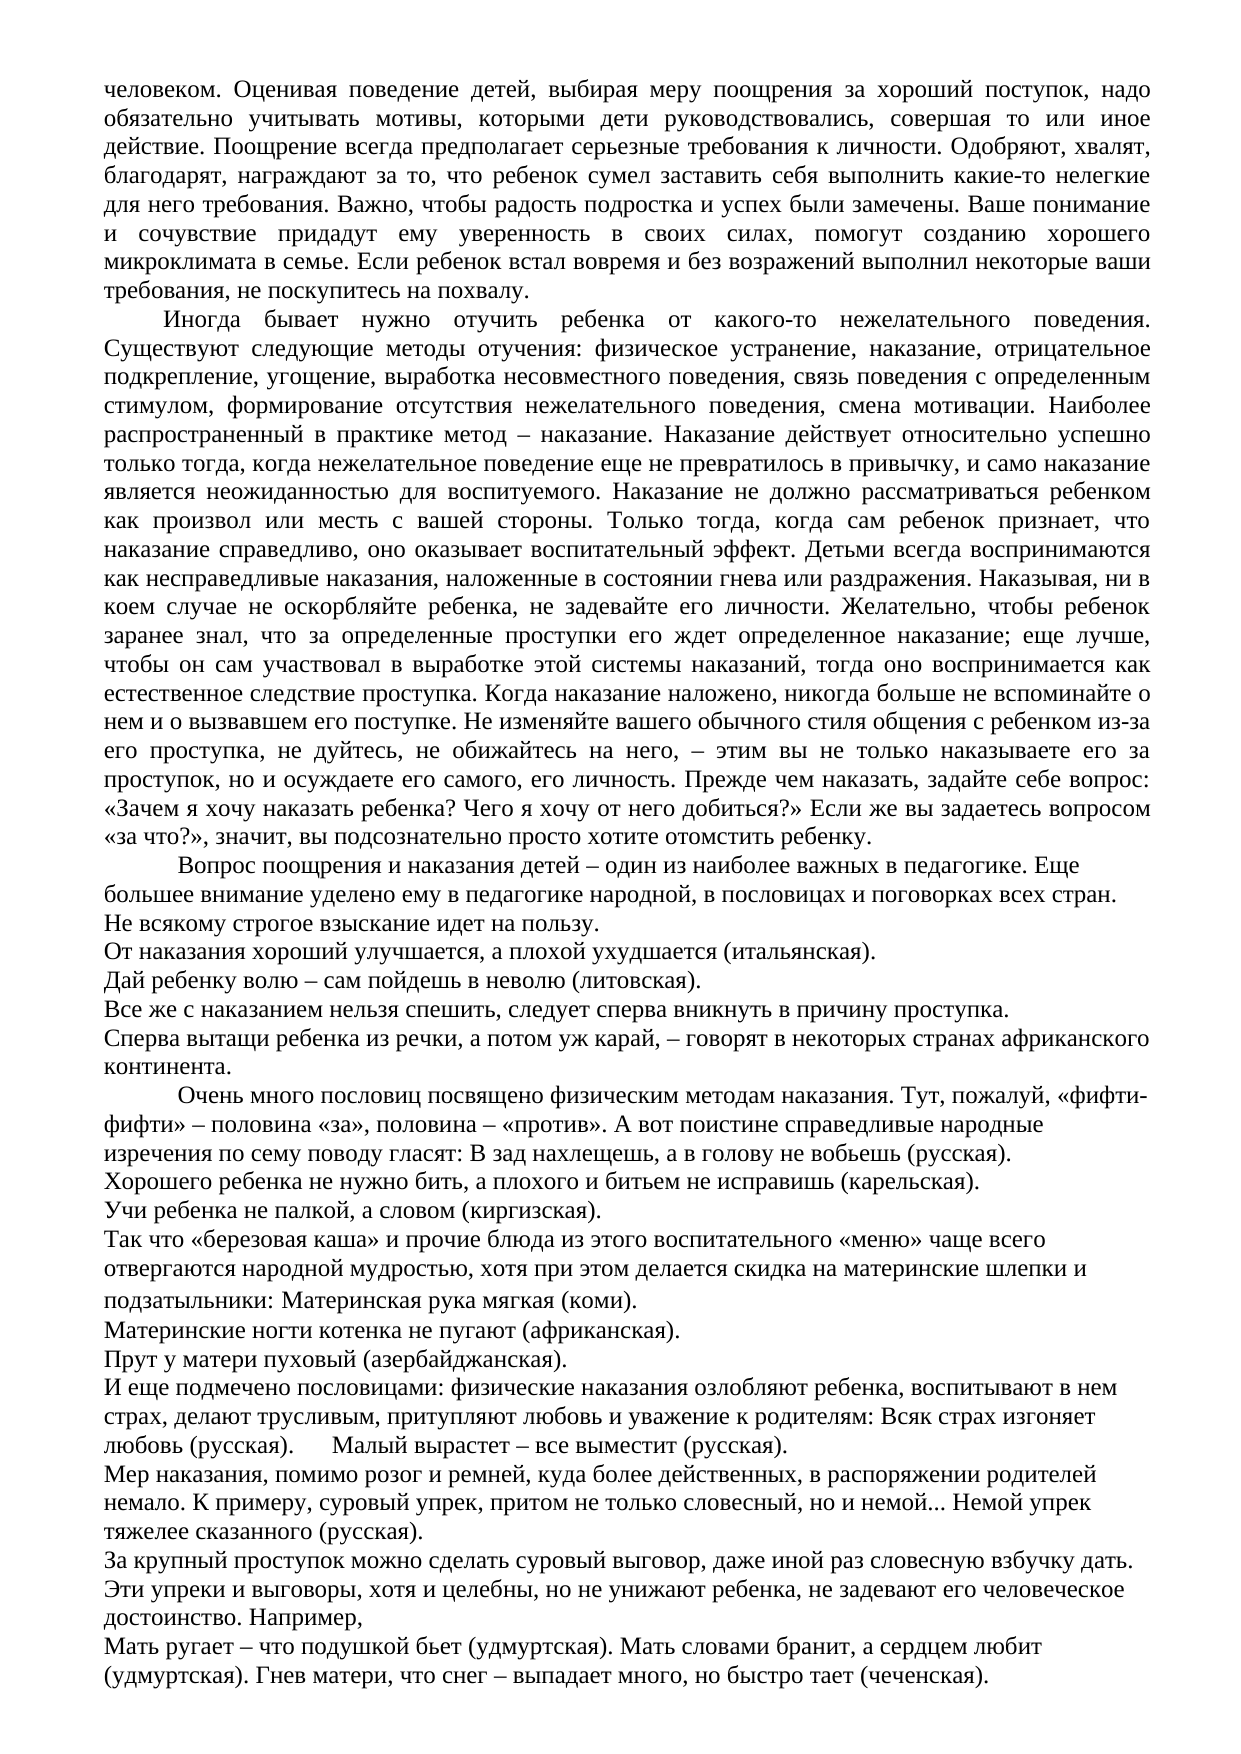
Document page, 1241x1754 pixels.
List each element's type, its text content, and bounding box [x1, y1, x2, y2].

text Не всякому строгое взыскание идет на пользу. [103, 908, 1152, 936]
text Сперва вытащи ребенка из речки, а потом уж карай, – говорят в некоторых странах африканского континента. [103, 1023, 1152, 1080]
text Все же с наказанием нельзя спешить, следует сперва вникнуть в причину проступка. [103, 994, 1152, 1023]
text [103, 74, 1152, 304]
text Вопрос поощрения и наказания детей – один из наиболее важных в педагогике. Еще большее внимание уделено ему в педагогике народной, в пословицах и поговорках всех стран. [103, 850, 1152, 908]
text Дай ребенку волю – сам пойдешь в неволю (литовская). [103, 965, 1152, 994]
text Мать ругает – что подушкой бьет (удмуртская). Мать словами бранит, а сердцем любит (удмуртская). Гнев матери, что снег – выпадает много, но быстро тает (чеченская). [103, 1631, 1152, 1689]
text Иногда бывает нужно отучить ребенка от какого-то нежелательного поведения. Существуют следующие методы отучения: физическое устранение, наказание, отрицательное подкрепление, угощение, выработка несовместного поведения, связь поведения с определенным стимулом, формирование отсутствия нежелательного поведения, смена мотивации. Наиболее распространенный в практике метод – наказание. Наказание действует относительно успешно только тогда, когда нежелательное поведение еще не превратилось в привычку, и само наказание является неожиданностью для воспитуемого. Наказание не должно рассматриваться ребенком как произвол или месть с вашей стороны. Только тогда, когда сам ребенок признает, что наказание справедливо, оно оказывает воспитательный эффект. Детьми всегда воспринимаются как несправедливые наказания, наложенные в состоянии гнева или раздражения. Наказывая, ни в коем случае не оскорбляйте ребенка, не задевайте его личности. Желательно, чтобы ребенок заранее знал, что за определенные проступки его ждет определенное наказание; еще лучше, чтобы он сам участвовал в выработке этой системы наказаний, тогда оно воспринимается как естественное следствие проступка. Когда наказание наложено, никогда больше не вспоминайте о нем и о вызвавшем его поступке. Не изменяйте вашего обычного стиля общения с ребенком из-за его проступка, не дуйтесь, не обижайтесь на него, – этим вы не только наказываете его за проступок, но и осуждаете его самого, его личность. Прежде чем наказать, задайте себе вопрос: «Зачем я хочу наказать ребенка? Чего я хочу от него добиться?» Если же вы задаетесь вопросом «за что?», значит, вы подсознательно просто хотите отомстить ребенку. [103, 304, 1152, 850]
text Прут у матери пуховый (азербайджанская). [103, 1344, 1152, 1372]
text Хорошего ребенка не нужно бить, а плохого и битьем не исправишь (карельская). [103, 1166, 1152, 1195]
text И еще подмечено пословицами: физические наказания озлобляют ребенка, воспитывают в нем страх, делают трусливым, притупляют любовь и уважение к родителям: Всяк страх изгоняет любовь (русская). Малый вырастет – все выместит (русская). [103, 1372, 1152, 1459]
text За крупный проступок можно сделать суровый выговор, даже иной раз словесную взбучку дать. Эти упреки и выговоры, хотя и целебны, но не унижают ребенка, не задевают его человеческое достоинство. Например, [103, 1545, 1152, 1631]
text Мер наказания, помимо розог и ремней, куда более действенных, в распоряжении родителей немало. К примеру, суровый упрек, притом не только словесный, но и немой... Немой упрек тяжелее сказанного (русская). [103, 1459, 1152, 1545]
text Очень много пословиц посвящено физическим методам наказания. Тут, пожалуй, «фифти-фифти» – половина «за», половина – «против». А вот поистине справедливые народные изречения по сему поводу гласят: В зад нахлещешь, а в голову не вобьешь (русская). [103, 1080, 1152, 1166]
text От наказания хороший улучшается, а плохой ухудшается (итальянская). [103, 936, 1152, 965]
text Так что «березовая каша» и прочие блюда из этого воспитательного «меню» чаще всего отвергаются народной мудростью, хотя при этом делается скидка на материнские шлепки и подзатыльники: Материнская рука мягкая (коми). [103, 1224, 1152, 1315]
text Учи ребенка не палкой, а словом (киргизская). [103, 1195, 1152, 1224]
text Материнские ногти котенка не пугают (африканская). [103, 1315, 1152, 1344]
